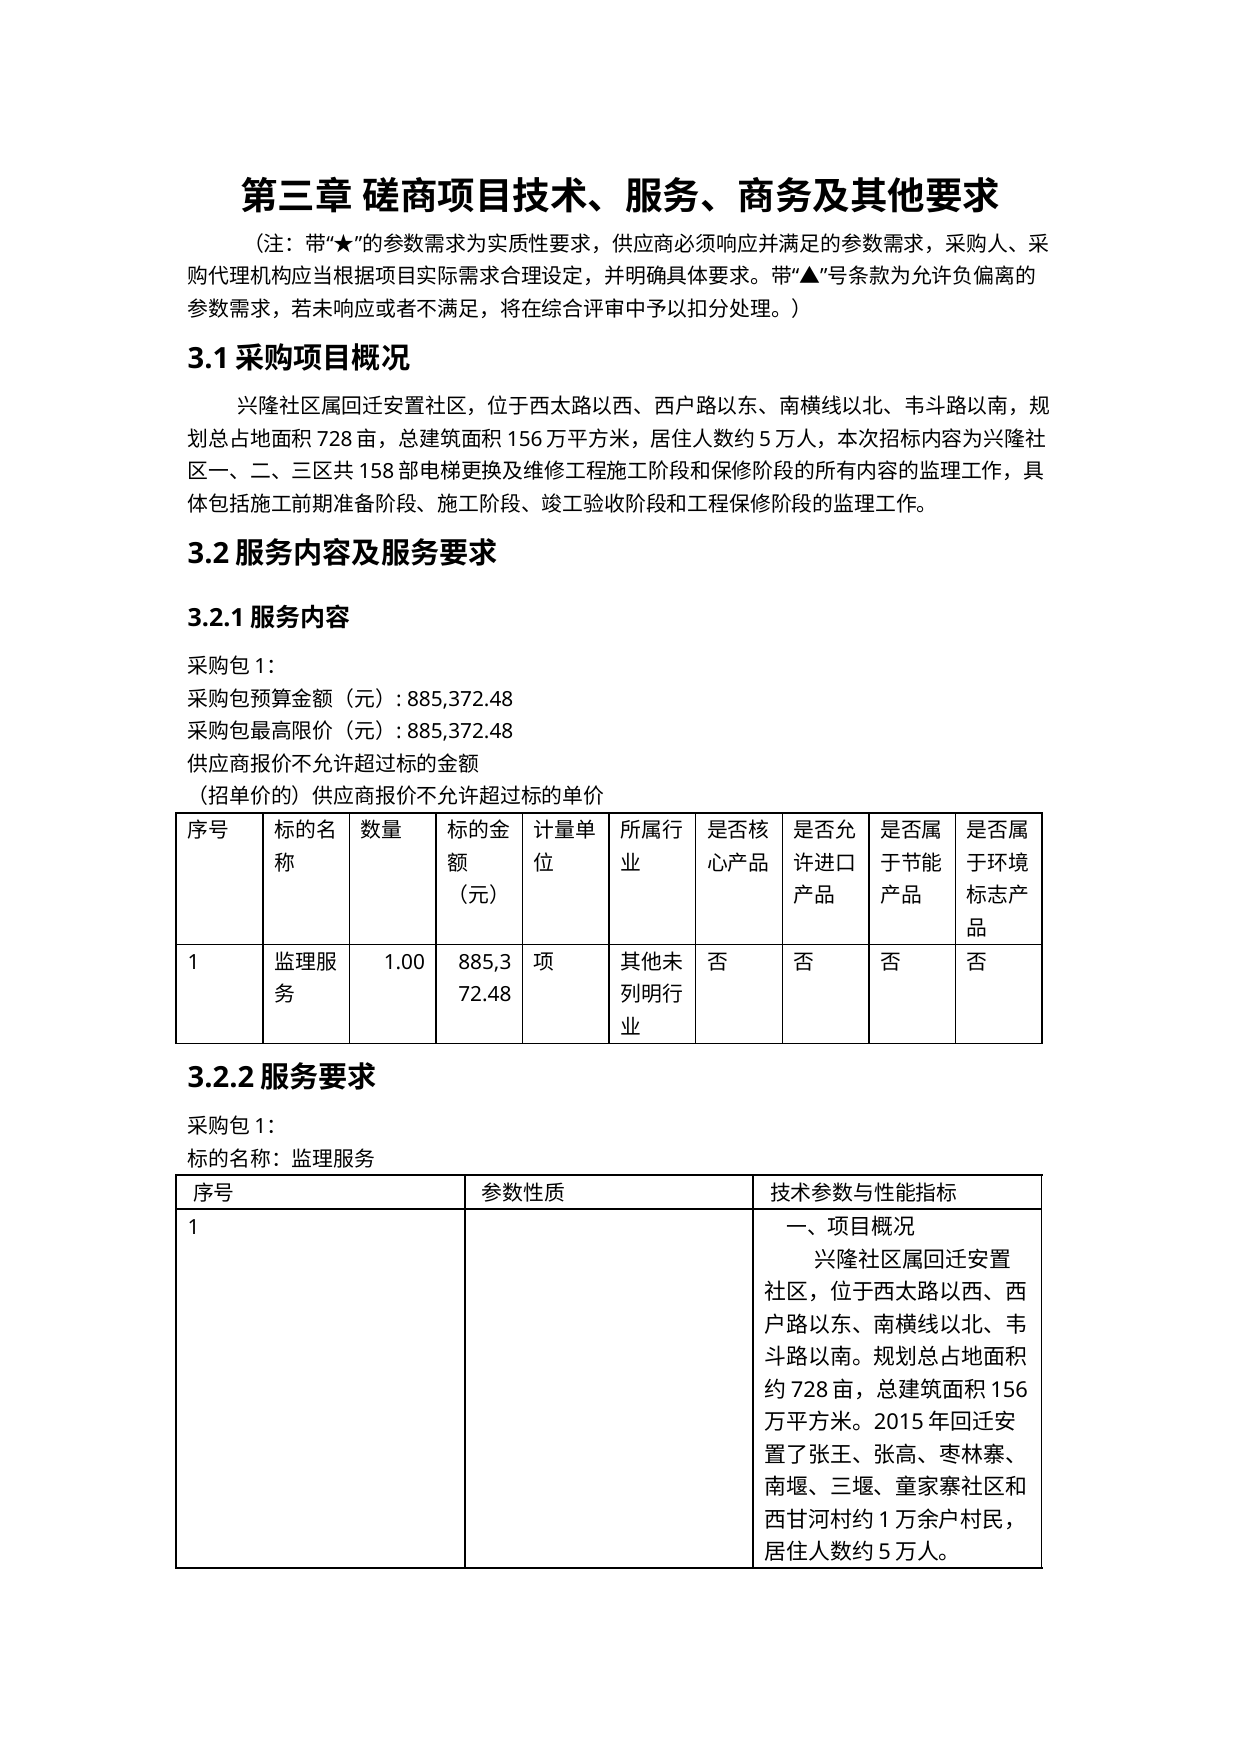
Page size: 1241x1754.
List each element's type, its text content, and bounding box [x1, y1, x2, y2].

text （招单价的）供应商报价不允许超过标的单价 [187, 779, 1053, 812]
text 采购包1： [187, 649, 1053, 682]
table_header 序号 [177, 814, 262, 943]
table_header 标的名称 [264, 814, 349, 943]
table_header 序号 [177, 1176, 464, 1208]
text 采购包1： [187, 1109, 1053, 1142]
table_cell [466, 1210, 752, 1567]
table_cell 项 [523, 945, 608, 1043]
text （注：带“★”的参数需求为实质性要求，供应商必须响应并满足的参数需求，采购人、采购代理机构应当根据项目实际需求合理设定，并明确具体要求。带“▲”号条款为允许负偏离的参数需求，若未响应或者不满足，将在综合评审中予以扣分处理。） [187, 227, 1053, 324]
text 供应商报价不允许超过标的金额 [187, 747, 1053, 779]
table_header 是否核心产品 [696, 814, 782, 943]
text 3.1采购项目概况 [187, 324, 1053, 389]
text 采购包预算金额（元）: 885,372.48 [187, 682, 1053, 714]
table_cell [754, 1210, 1041, 1567]
text 3.2服务内容及服务要求 [187, 519, 1053, 584]
table_cell 否 [956, 945, 1041, 1043]
table_header 技术参数与性能指标 [754, 1176, 1041, 1208]
table_cell 否 [870, 945, 955, 1043]
text 第三章 磋商项目技术、服务、商务及其他要求 [187, 162, 1053, 227]
table_header 数量 [350, 814, 435, 943]
table_header 计量单位 [523, 814, 608, 943]
table_header 参数性质 [466, 1176, 752, 1208]
text 3.2.1服务内容 [187, 584, 1053, 649]
table_header 是否允许进口产品 [783, 814, 868, 943]
text 兴隆社区属回迁安置社区，位于西太路以西、西户路以东、南横线以北、韦斗路以南，规划总占地面积728亩，总建筑面积156万平方米，居住人数约5万人，本次招标内容为兴隆社区一、二、三区共158部电梯更换及维修工程施工阶段和保修阶段的所有内容的监理工作，具体包括施工前期准备阶段、施工阶段、竣工验收阶段和工程保修阶段的监理工作。 [187, 389, 1053, 519]
table_cell 1 [177, 945, 262, 1043]
table_cell 885,372.48 [437, 945, 522, 1043]
table_cell 否 [696, 945, 782, 1043]
table_header 是否属于环境标志产品 [956, 814, 1041, 943]
table_cell 1.00 [350, 945, 435, 1043]
table_cell 1 [177, 1210, 464, 1567]
table_header 所属行业 [610, 814, 695, 943]
table_cell 否 [783, 945, 868, 1043]
table_cell 其他未列明行业 [610, 945, 695, 1043]
table_cell 监理服务 [264, 945, 349, 1043]
table_header 是否属于节能产品 [870, 814, 955, 943]
text 3.2.2服务要求 [187, 1044, 1053, 1109]
table_header 标的金额 （元） [437, 814, 522, 943]
text 采购包最高限价（元）: 885,372.48 [187, 714, 1053, 747]
text 标的名称：监理服务 [187, 1142, 1053, 1174]
